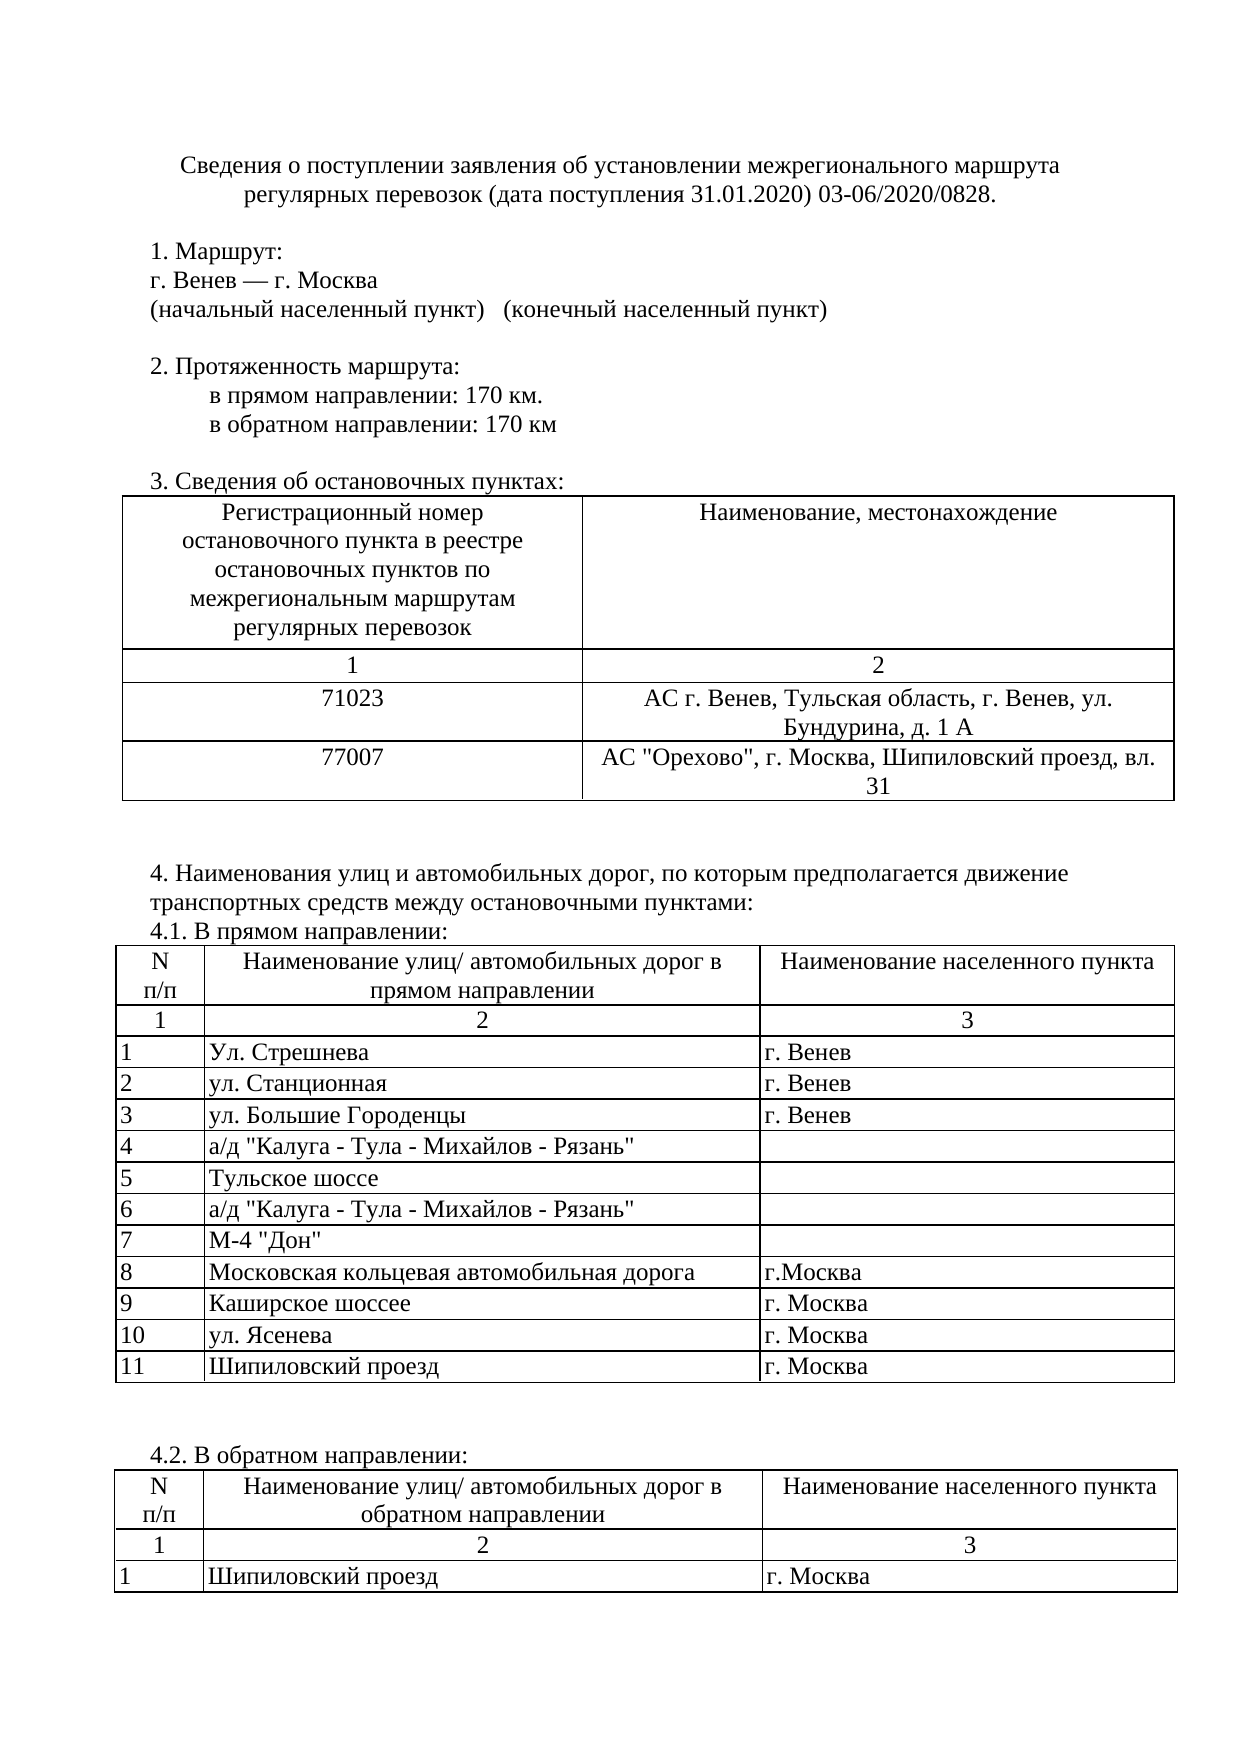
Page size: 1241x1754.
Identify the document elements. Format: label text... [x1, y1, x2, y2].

table_cell 1 [117, 1006, 204, 1035]
table_cell г.Москва [761, 1257, 1174, 1287]
table_cell г. Венев [761, 1037, 1174, 1067]
table_cell 77007 [123, 742, 582, 799]
table_cell ул. Станционная [205, 1068, 759, 1098]
text Сведения о поступлении заявления об установлении межрегионального маршрута регулярных перевозок (дата поступления 31.01.2020) 03-06/2020/0828. [150, 150, 1090, 207]
table_cell 4 [117, 1131, 204, 1161]
table_cell 2 [583, 650, 1173, 681]
text 4.2. В обратном направлении: [150, 1440, 1090, 1469]
table_header Наименование, местонахождение [583, 497, 1173, 648]
table_cell Ул. Стрешнева [205, 1037, 759, 1067]
table_cell 1 [117, 1037, 204, 1067]
table_cell 7 [117, 1226, 204, 1256]
table_header Наименование населенного пункта [761, 946, 1174, 1004]
table_cell Московская кольцевая автомобильная дорога [205, 1257, 759, 1287]
text (начальный населенный пункт) (конечный населенный пункт) [150, 294, 1090, 322]
table_cell 71023 [123, 683, 582, 740]
table_cell [761, 1194, 1174, 1224]
table_cell г. Венев [761, 1068, 1174, 1098]
table_cell 3 [117, 1100, 204, 1130]
table_header Регистрационный номер остановочного пункта в реестре остановочных пунктов по межрегиональным маршрутам регулярных перевозок [123, 497, 582, 648]
table_cell а/д "Калуга - Тула - Михайлов - Рязань" [205, 1194, 759, 1224]
table_cell 2 [205, 1006, 759, 1035]
table_cell г. Москва [761, 1289, 1174, 1318]
table_header N п/п [117, 946, 204, 1004]
table_cell 5 [117, 1163, 204, 1193]
table_cell Шипиловский проезд [204, 1561, 762, 1591]
table_cell Шипиловский проезд [205, 1352, 759, 1381]
text в обратном направлении: 170 км [150, 409, 1090, 437]
text в прямом направлении: 170 км. [150, 380, 1090, 409]
text 2. Протяженность маршрута: [150, 351, 1090, 380]
table_cell [761, 1226, 1174, 1256]
table_cell 9 [117, 1289, 204, 1318]
table_cell 11 [117, 1352, 204, 1381]
table_cell АС г. Венев, Тульская область, г. Венев, ул. Бундурина, д. 1 А [583, 683, 1173, 740]
table_cell [761, 1131, 1174, 1161]
text 3. Сведения об остановочных пунктах: [150, 466, 1090, 495]
table_cell г. Москва [763, 1560, 1177, 1591]
table_cell Тульское шоссе [205, 1163, 759, 1193]
table_cell 1 [115, 1561, 203, 1591]
table_cell 1 [123, 650, 582, 681]
text 4. Наименования улиц и автомобильных дорог, по которым предполагается движение транспортных средств между остановочными пунктами: [150, 858, 1090, 916]
table_cell Каширское шоссее [205, 1289, 759, 1318]
table_cell а/д "Калуга - Тула - Михайлов - Рязань" [205, 1131, 759, 1161]
table_cell АС "Орехово", г. Москва, Шипиловский проезд, вл. 31 [583, 742, 1173, 799]
table_header Наименование населенного пункта [763, 1471, 1177, 1528]
table_cell г. Москва [761, 1320, 1174, 1350]
table_cell М-4 "Дон" [205, 1226, 759, 1256]
table_header Наименование улиц/ автомобильных дорог в обратном направлении [204, 1471, 762, 1528]
table_cell ул. Ясенева [205, 1320, 759, 1350]
table_header N п/п [115, 1471, 203, 1528]
table_cell 8 [117, 1257, 204, 1287]
table_cell 1 [115, 1529, 203, 1560]
table_header Наименование улиц/ автомобильных дорог в прямом направлении [205, 946, 759, 1004]
table_cell 2 [204, 1530, 762, 1560]
table_cell 3 [761, 1006, 1174, 1035]
table_cell [761, 1163, 1174, 1193]
text г. Венев — г. Москва [150, 265, 1090, 294]
table_cell г. Москва [761, 1352, 1174, 1381]
text 1. Маршрут: [150, 236, 1090, 265]
table_cell 6 [117, 1194, 204, 1224]
table_cell 3 [763, 1528, 1177, 1560]
table_cell 10 [117, 1320, 204, 1350]
table_cell 2 [117, 1068, 204, 1098]
text 4.1. В прямом направлении: [150, 916, 1090, 945]
table_cell ул. Большие Городенцы [205, 1100, 759, 1130]
table_cell г. Венев [761, 1100, 1174, 1130]
